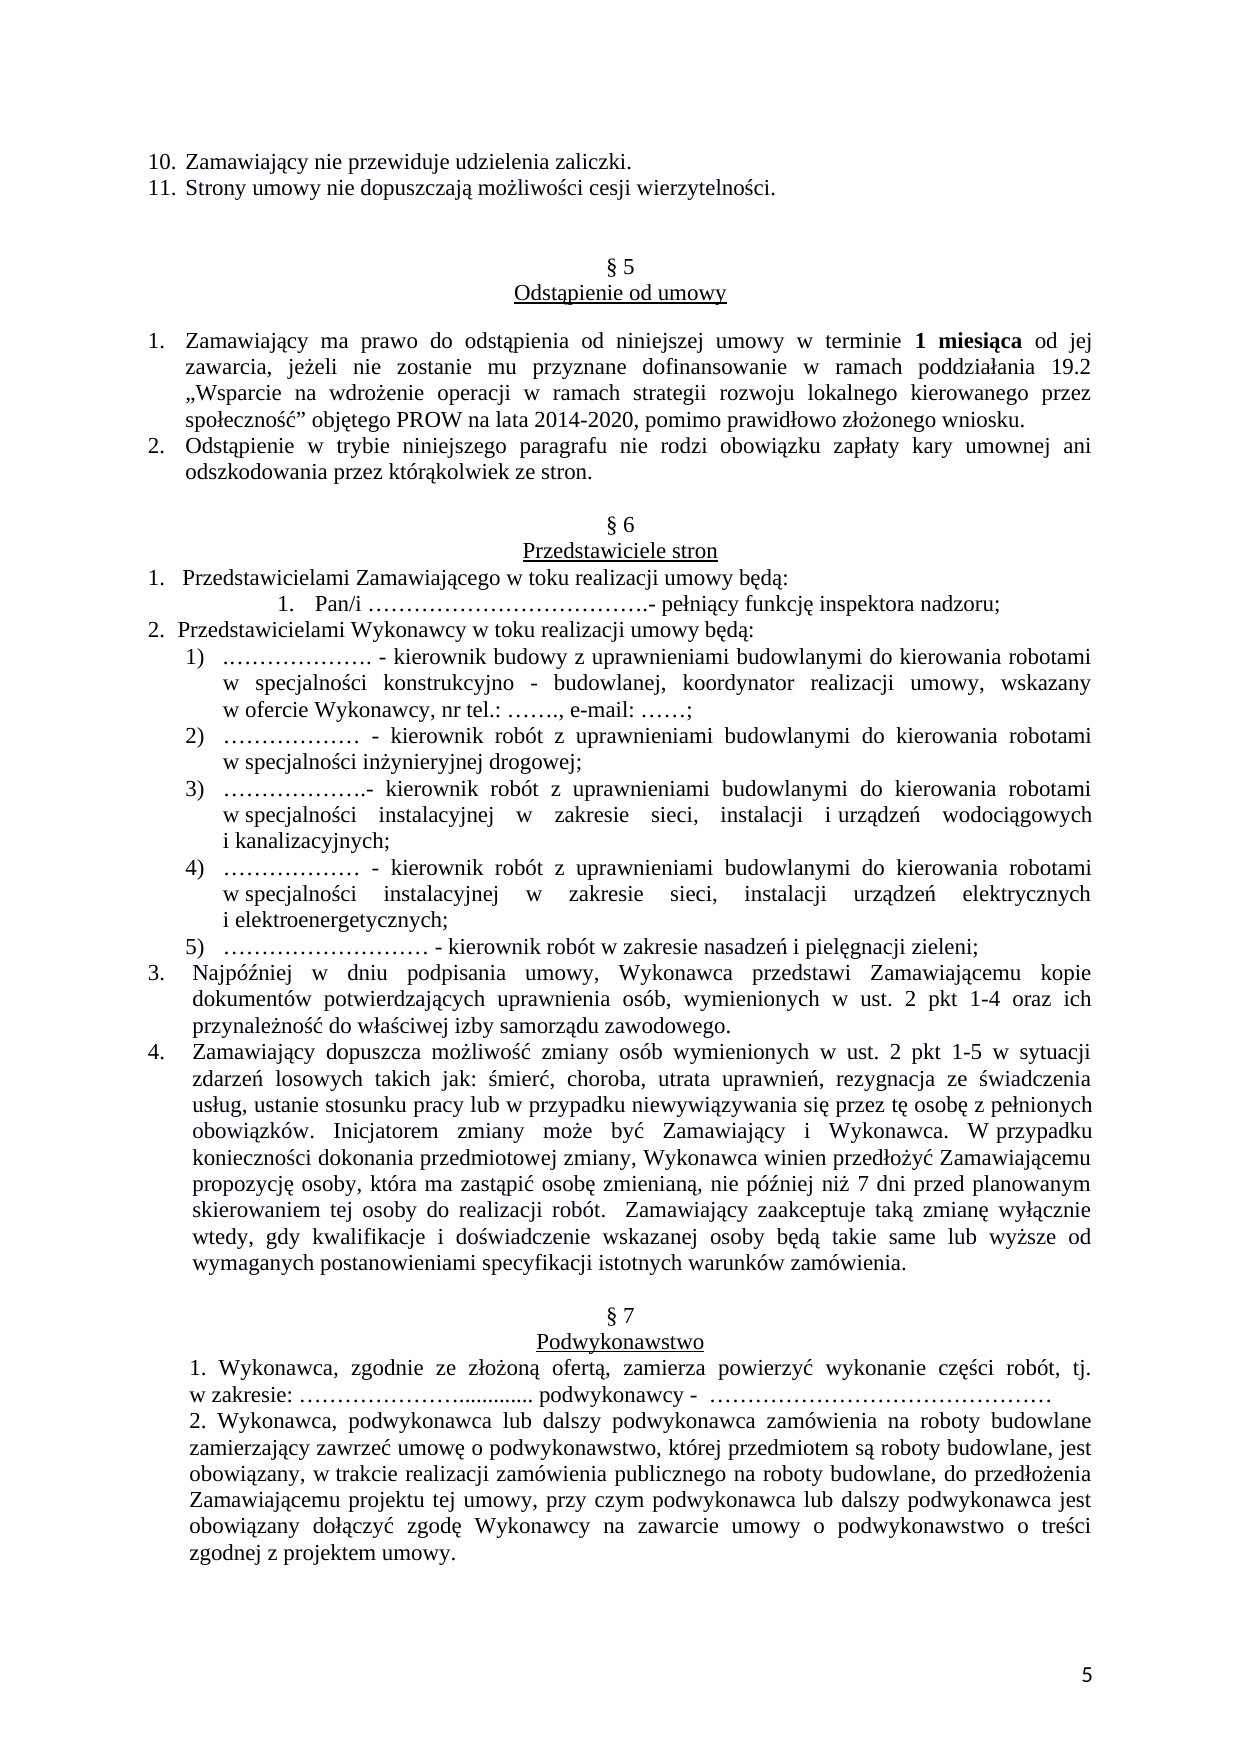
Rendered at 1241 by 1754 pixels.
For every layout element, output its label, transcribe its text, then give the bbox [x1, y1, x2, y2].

list 1. Wykonawca, zgodnie ze złożoną ofertą, zamierza powierzyć wykonanie części robót, tj. w zakresie: …………………............. podwykonawcy - ……………………………………… [189, 1354, 1092, 1407]
list ……………….- kierownik robót z uprawnieniami budowlanymi do kierowania robotami w specjalności instalacyjnej w zakresie sieci, instalacji i urządzeń wodociągowych i kanalizacyjnych; [185, 775, 1092, 854]
list Zamawiający dopuszcza możliwość zmiany osób wymienionych w ust. 2 pkt 1-5 w sytuacji zdarzeń losowych takich jak: śmierć, choroba, utrata uprawnień, rezygnacja ze świadczenia usług, ustanie stosunku pracy lub w przypadku niewywiązywania się przez tę osobę z pełnionych obowiązków. Inicjatorem zmiany może być Zamawiający i Wykonawca. W przypadku konieczności dokonania przedmiotowej zmiany, Wykonawca winien przedłożyć Zamawiającemu propozycję osoby, która ma zastąpić osobę zmienianą, nie później niż 7 dni przed planowanym skierowaniem tej osoby do realizacji robót. Zamawiający zaakceptuje taką zmianę wyłącznie wtedy, gdy kwalifikacje i doświadczenie wskazanej osoby będą takie same lub wyższe od wymaganych postanowieniami specyfikacji istotnych warunków zamówienia. [148, 1038, 1092, 1275]
list Przedstawicielami Zamawiającego w toku realizacji umowy będą: [148, 564, 1092, 590]
text § 7 [148, 1302, 1092, 1328]
list ……………………… - kierownik robót w zakresie nasadzeń i pielęgnacji zieleni; [185, 933, 1092, 959]
text § 6 [148, 511, 1092, 537]
text Odstąpienie od umowy [148, 279, 1092, 306]
list Najpóźniej w dniu podpisania umowy, Wykonawca przedstawi Zamawiającemu kopie dokumentów potwierdzających uprawnienia osób, wymienionych w ust. 2 pkt 1-4 oraz ich przynależność do właściwej izby samorządu zawodowego. [148, 959, 1092, 1038]
list Zamawiający nie przewiduje udzielenia zaliczki. [148, 148, 1092, 174]
list 2. Wykonawca, podwykonawca lub dalszy podwykonawca zamówienia na roboty budowlane zamierzający zawrzeć umowę o podwykonawstwo, której przedmiotem są roboty budowlane, jest obowiązany, w trakcie realizacji zamówienia publicznego na roboty budowlane, do przedłożenia Zamawiającemu projektu tej umowy, przy czym podwykonawca lub dalszy podwykonawca jest obowiązany dołączyć zgodę Wykonawcy na zawarcie umowy o podwykonawstwo o treści zgodnej z projektem umowy. [189, 1407, 1092, 1565]
text Podwykonawstwo [148, 1328, 1092, 1354]
list Odstąpienie w trybie niniejszego paragrafu nie rodzi obowiązku zapłaty kary umownej ani odszkodowania przez którąkolwiek ze stron. [148, 432, 1092, 485]
text § 5 [148, 253, 1092, 279]
list .………………. - kierownik budowy z uprawnieniami budowlanymi do kierowania robotami w specjalności konstrukcyjno - budowlanej, koordynator realizacji umowy, wskazany w ofercie Wykonawcy, nr tel.: ……., e-mail: ……; [185, 643, 1092, 722]
list ……………… - kierownik robót z uprawnieniami budowlanymi do kierowania robotami w specjalności inżynieryjnej drogowej; [185, 722, 1092, 775]
list Pan/i ……………………………….- pełniący funkcję inspektora nadzoru; [185, 590, 1092, 617]
list Strony umowy nie dopuszczają możliwości cesji wierzytelności. [148, 174, 1092, 200]
list Przedstawicielami Wykonawcy w toku realizacji umowy będą: [148, 617, 1092, 643]
list ……………… - kierownik robót z uprawnieniami budowlanymi do kierowania robotami w specjalności instalacyjnej w zakresie sieci, instalacji urządzeń elektrycznych i elektroenergetycznych; [185, 854, 1092, 933]
list Zamawiający ma prawo do odstąpienia od niniejszej umowy w terminie 1 miesiąca od jej zawarcia, jeżeli nie zostanie mu przyznane dofinansowanie w ramach poddziałania 19.2 „Wsparcie na wdrożenie operacji w ramach strategii rozwoju lokalnego kierowanego przez społeczność” objętego PROW na lata 2014-2020, pomimo prawidłowo złożonego wniosku. [148, 327, 1092, 432]
text Przedstawiciele stron [148, 537, 1092, 564]
